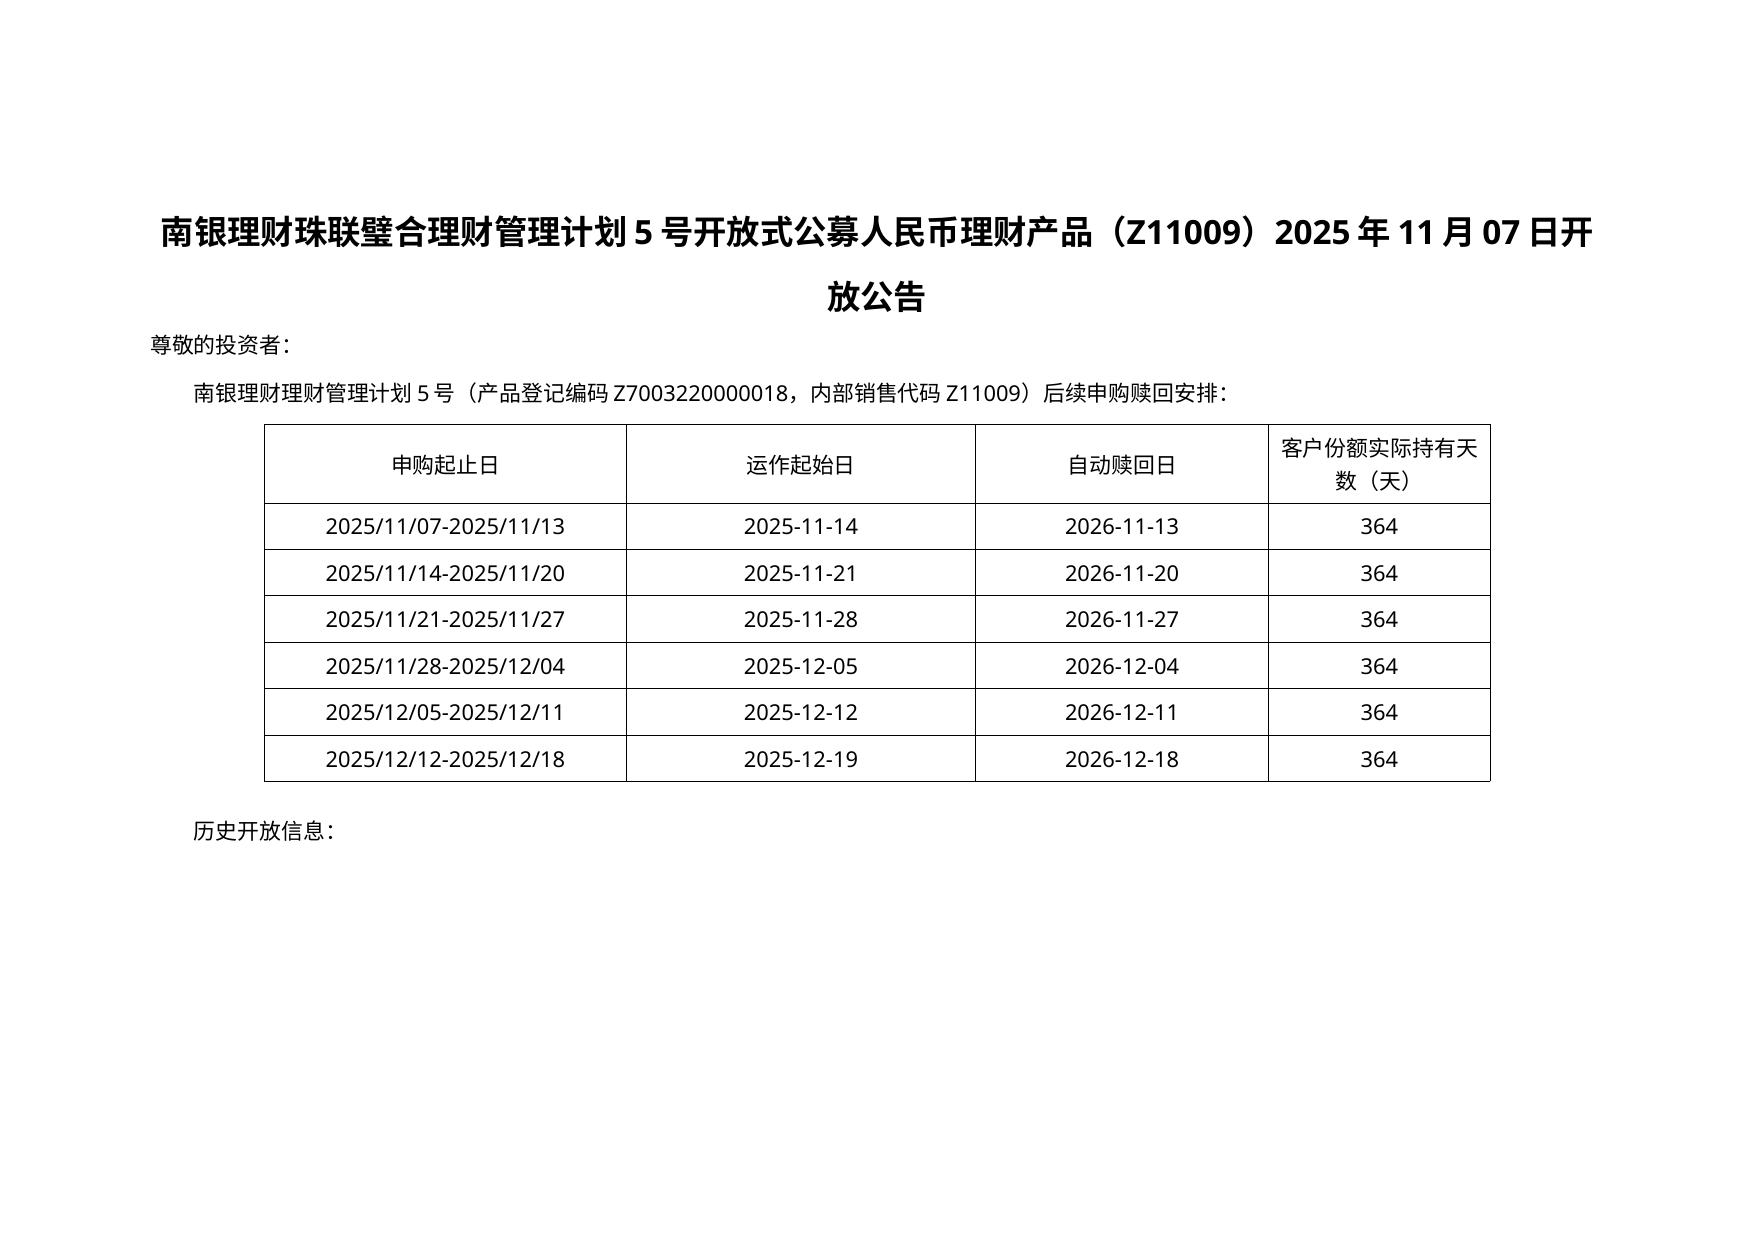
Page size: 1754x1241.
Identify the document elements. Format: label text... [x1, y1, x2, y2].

table_cell 2025-11-14 [627, 504, 975, 549]
table_header 客户份额实际持有天数（天） [1269, 425, 1490, 502]
table_cell 2026-11-13 [976, 504, 1268, 549]
table_cell 2025/12/05-2025/12/11 [265, 689, 626, 735]
table_header 申购起止日 [265, 425, 626, 502]
table_cell 364 [1269, 504, 1490, 549]
table_cell 2025-12-19 [627, 736, 975, 781]
table_cell 2026-12-04 [976, 643, 1268, 688]
table_cell 2026-12-11 [976, 689, 1268, 735]
table_cell 2025/11/28-2025/12/04 [265, 643, 626, 688]
text 尊敬的投资者： [150, 328, 1604, 360]
table_cell 364 [1269, 643, 1490, 688]
table_cell 2025-12-05 [627, 643, 975, 688]
table_cell 364 [1269, 689, 1490, 735]
table_cell 364 [1269, 596, 1490, 642]
table_cell 2025/11/21-2025/11/27 [265, 596, 626, 642]
table_cell 2025-12-12 [627, 689, 975, 735]
table_cell 2026-12-18 [976, 736, 1268, 781]
table_header 自动赎回日 [976, 425, 1268, 502]
table_cell 2026-11-20 [976, 550, 1268, 595]
table_cell 2025-11-21 [627, 550, 975, 595]
text 南银理财理财管理计划5号（产品登记编码Z7003220000018，内部销售代码Z11009）后续申购赎回安排： [150, 376, 1604, 408]
text 历史开放信息： [150, 814, 1604, 846]
table_cell 2025-11-28 [627, 596, 975, 642]
table_cell 2025/11/07-2025/11/13 [265, 504, 626, 549]
table_cell 2025/11/14-2025/11/20 [265, 550, 626, 595]
table_cell 364 [1269, 550, 1490, 595]
table_header 运作起始日 [627, 425, 975, 502]
text 南银理财珠联璧合理财管理计划5号开放式公募人民币理财产品（Z11009）2025年11月07日开放公告 [150, 198, 1604, 328]
table_cell 2025/12/12-2025/12/18 [265, 736, 626, 781]
table_cell 2026-11-27 [976, 596, 1268, 642]
table_cell 364 [1269, 736, 1490, 781]
